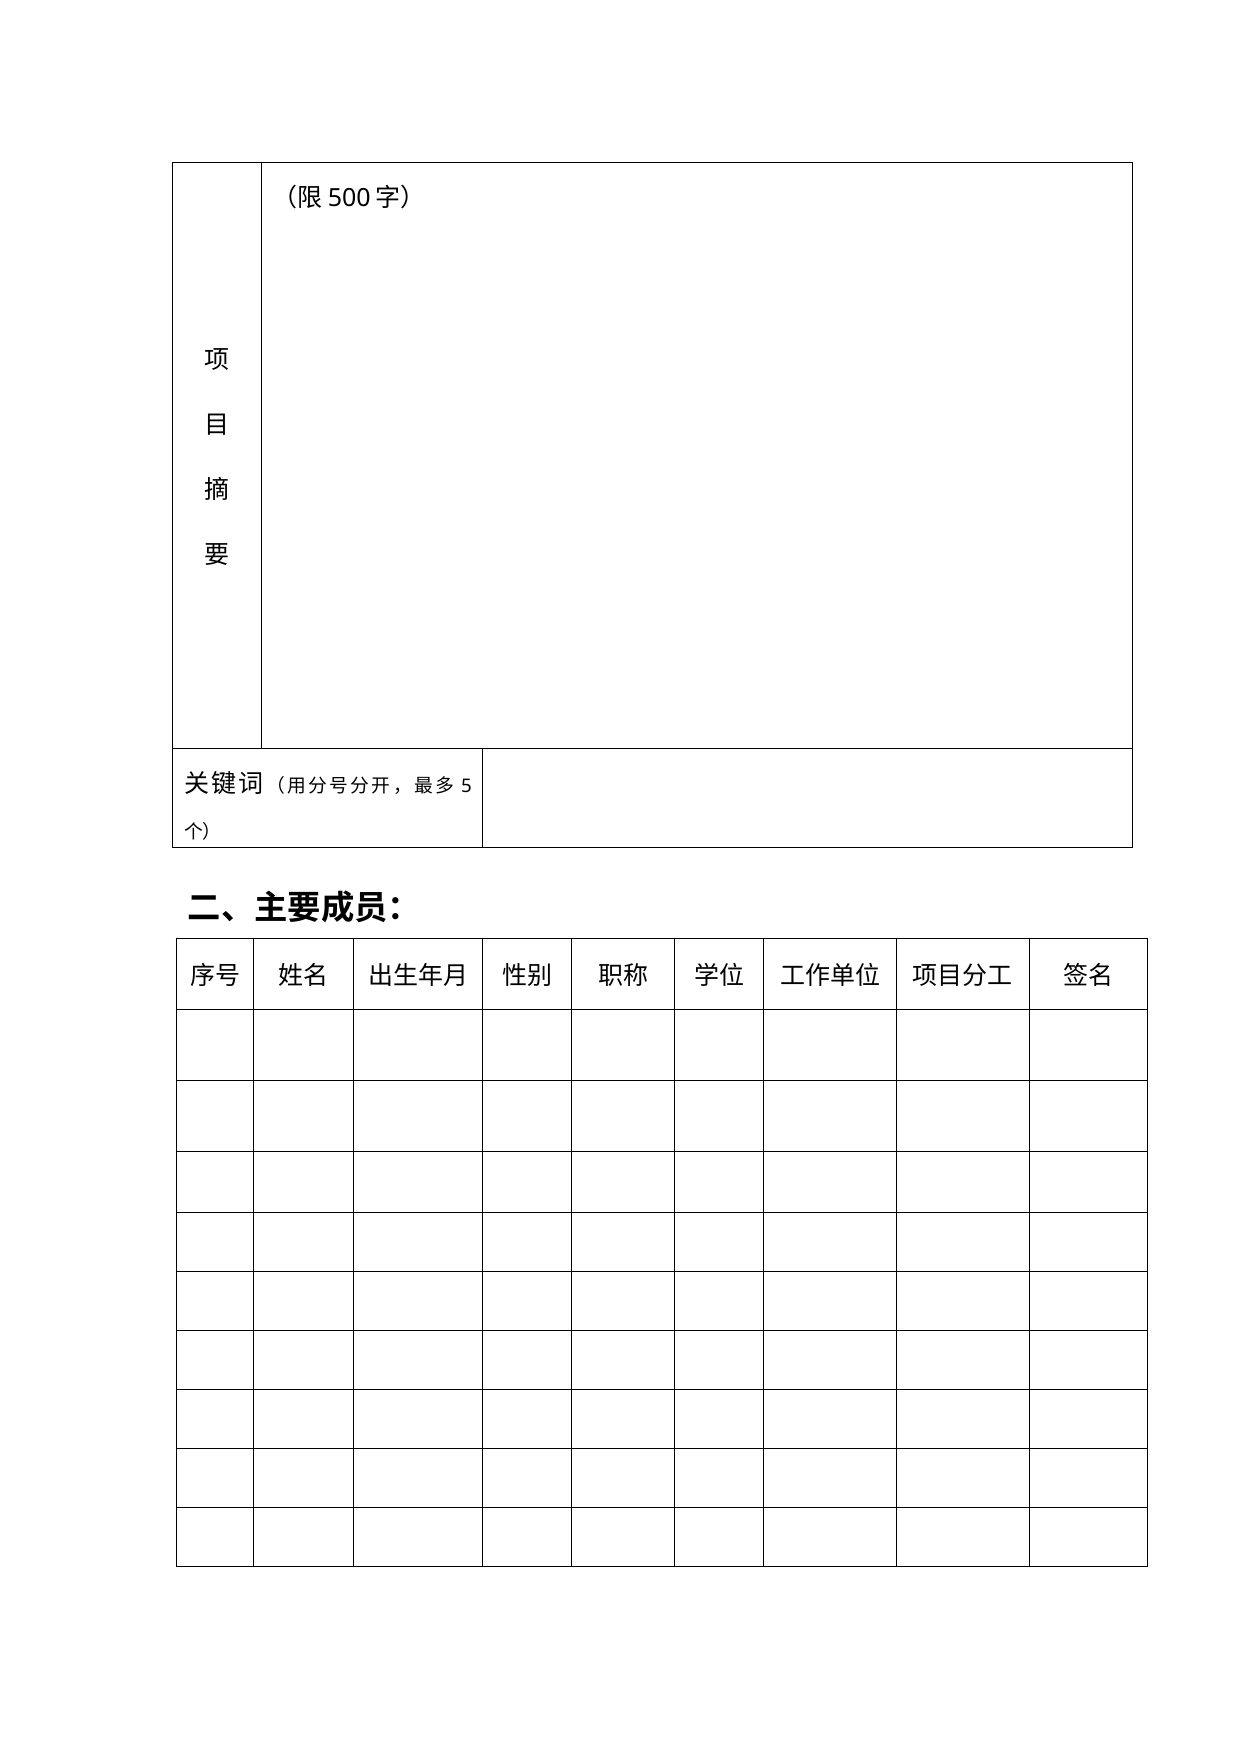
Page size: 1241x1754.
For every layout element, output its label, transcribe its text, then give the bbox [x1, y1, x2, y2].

table_cell [254, 1213, 353, 1271]
table_cell [764, 1272, 896, 1330]
table_header 出生年月 [354, 939, 482, 1009]
table_cell [1030, 1010, 1147, 1080]
table_cell [897, 1508, 1029, 1566]
table_cell [177, 1508, 253, 1566]
table_cell [483, 749, 1132, 847]
table_cell [354, 1508, 482, 1566]
table_cell [177, 1152, 253, 1212]
table_cell [354, 1010, 482, 1080]
table_cell [354, 1390, 482, 1448]
table_cell [897, 1449, 1029, 1507]
table_cell [254, 1508, 353, 1566]
table_cell [675, 1213, 763, 1271]
table_cell [177, 1010, 253, 1080]
table_cell [483, 1331, 571, 1389]
table_cell [1030, 1508, 1147, 1566]
table_cell [177, 1331, 253, 1389]
table_cell [764, 1081, 896, 1151]
table_cell [254, 1449, 353, 1507]
table_header 姓名 [254, 939, 353, 1009]
table_cell [177, 1390, 253, 1448]
table_cell [483, 1081, 571, 1151]
table_cell [897, 1213, 1029, 1271]
table_cell [764, 1152, 896, 1212]
table_cell [572, 1331, 674, 1389]
table_cell [764, 1390, 896, 1448]
table_cell [572, 1272, 674, 1330]
table_cell 项 目 摘 要 [173, 163, 261, 748]
table_cell [354, 1449, 482, 1507]
table_cell [675, 1272, 763, 1330]
table_cell [675, 1081, 763, 1151]
table_cell [354, 1272, 482, 1330]
table_cell [572, 1081, 674, 1151]
table_cell （限500字） [262, 163, 1132, 748]
table_cell [483, 1152, 571, 1212]
table_cell [897, 1081, 1029, 1151]
table_cell [897, 1390, 1029, 1448]
table_cell [254, 1331, 353, 1389]
table_cell [572, 1390, 674, 1448]
table_cell [675, 1508, 763, 1566]
table_header 职称 [572, 939, 674, 1009]
table_cell [354, 1331, 482, 1389]
table_cell [897, 1331, 1029, 1389]
table_header 项目分工 [897, 939, 1029, 1009]
table_cell [572, 1508, 674, 1566]
table_cell [1030, 1152, 1147, 1212]
table_cell [675, 1390, 763, 1448]
table_cell [483, 1213, 571, 1271]
table_cell [897, 1152, 1029, 1212]
table_cell [675, 1010, 763, 1080]
table_cell [764, 1508, 896, 1566]
table_cell [483, 1449, 571, 1507]
table_cell [1030, 1449, 1147, 1507]
table_cell [764, 1010, 896, 1080]
table_cell [897, 1272, 1029, 1330]
table_cell [254, 1272, 353, 1330]
table_cell [254, 1081, 353, 1151]
table_cell [675, 1331, 763, 1389]
table_cell [675, 1449, 763, 1507]
table_cell [764, 1449, 896, 1507]
table_cell [483, 1272, 571, 1330]
table_cell [1030, 1081, 1147, 1151]
table_cell [764, 1213, 896, 1271]
table_cell [177, 1213, 253, 1271]
table_cell [1030, 1331, 1147, 1389]
table_cell [1030, 1272, 1147, 1330]
text 二、主要成员： [187, 873, 1050, 938]
table_cell [572, 1010, 674, 1080]
table_cell [354, 1152, 482, 1212]
table_cell [1030, 1213, 1147, 1271]
table_cell [254, 1390, 353, 1448]
table_cell [177, 1272, 253, 1330]
table_cell [254, 1152, 353, 1212]
table_cell [1030, 1390, 1147, 1448]
table_cell [572, 1449, 674, 1507]
table_cell [675, 1152, 763, 1212]
table_cell 关键词（用分号分开，最多5个） [173, 749, 482, 847]
table_header 签名 [1030, 939, 1147, 1009]
table_header 工作单位 [764, 939, 896, 1009]
table_cell [177, 1081, 253, 1151]
table_cell [354, 1081, 482, 1151]
table_header 性别 [483, 939, 571, 1009]
table_cell [354, 1213, 482, 1271]
table_cell [572, 1152, 674, 1212]
table_cell [483, 1508, 571, 1566]
table_header 序号 [177, 939, 253, 1009]
table_cell [483, 1390, 571, 1448]
table_cell [764, 1331, 896, 1389]
table_cell [177, 1449, 253, 1507]
table_header 学位 [675, 939, 763, 1009]
table_cell [897, 1010, 1029, 1080]
table_cell [254, 1010, 353, 1080]
table_cell [483, 1010, 571, 1080]
table_cell [572, 1213, 674, 1271]
